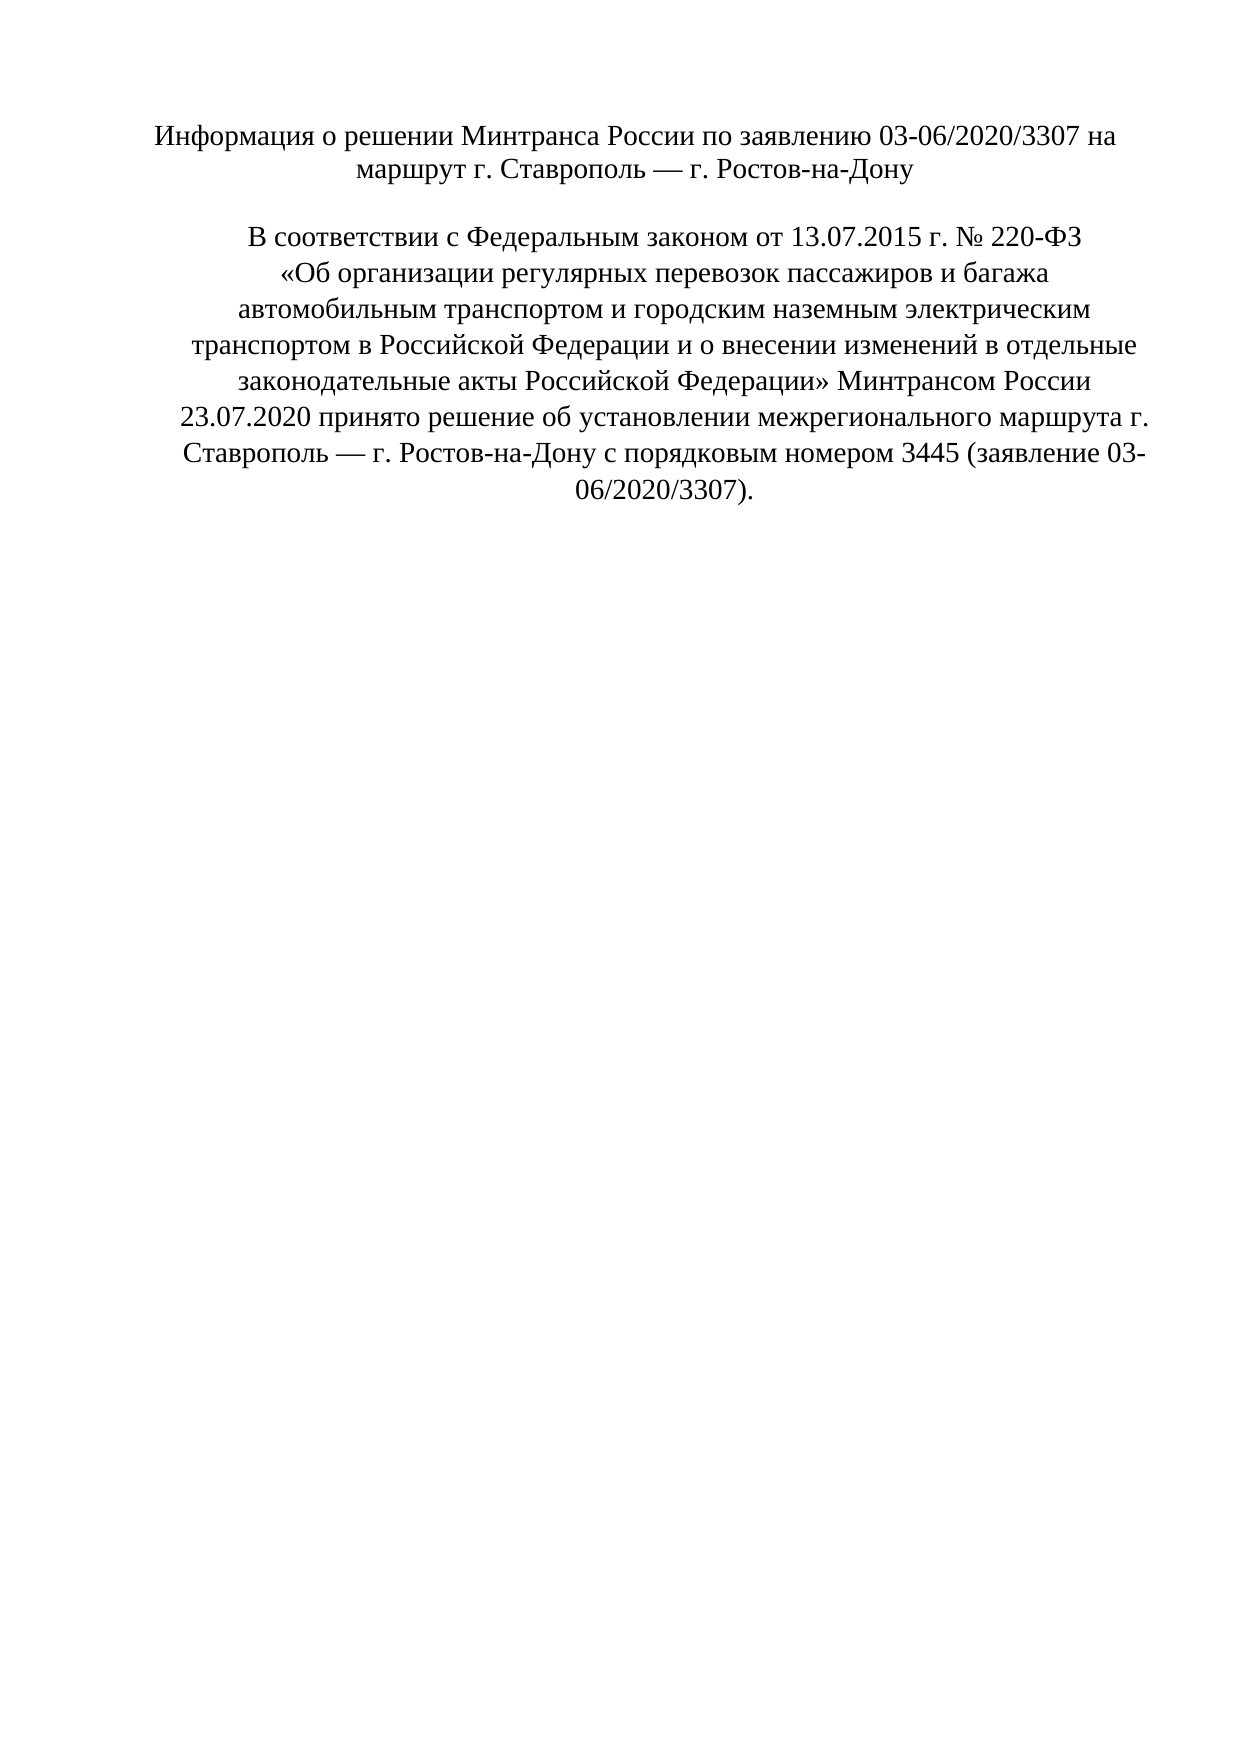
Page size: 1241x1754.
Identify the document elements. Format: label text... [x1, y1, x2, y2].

text В соответствии с Федеральным законом от 13.07.2015 г. № 220-ФЗ «Об организации регулярных перевозок пассажиров и багажа автомобильным транспортом и городским наземным электрическим транспортом в Российской Федерации и о внесении изменений в отдельные законодательные акты Российской Федерации» Минтрансом России 23.07.2020 принято решение об установлении межрегионального маршрута г. Ставрополь — г. Ростов-на-Дону с порядковым номером 3445 (заявление 03-06/2020/3307). [177, 219, 1152, 505]
text Информация о решении Минтранса России по заявлению 03-06/2020/3307 на маршрут г. Ставрополь — г. Ростов-на-Дону [118, 118, 1152, 185]
